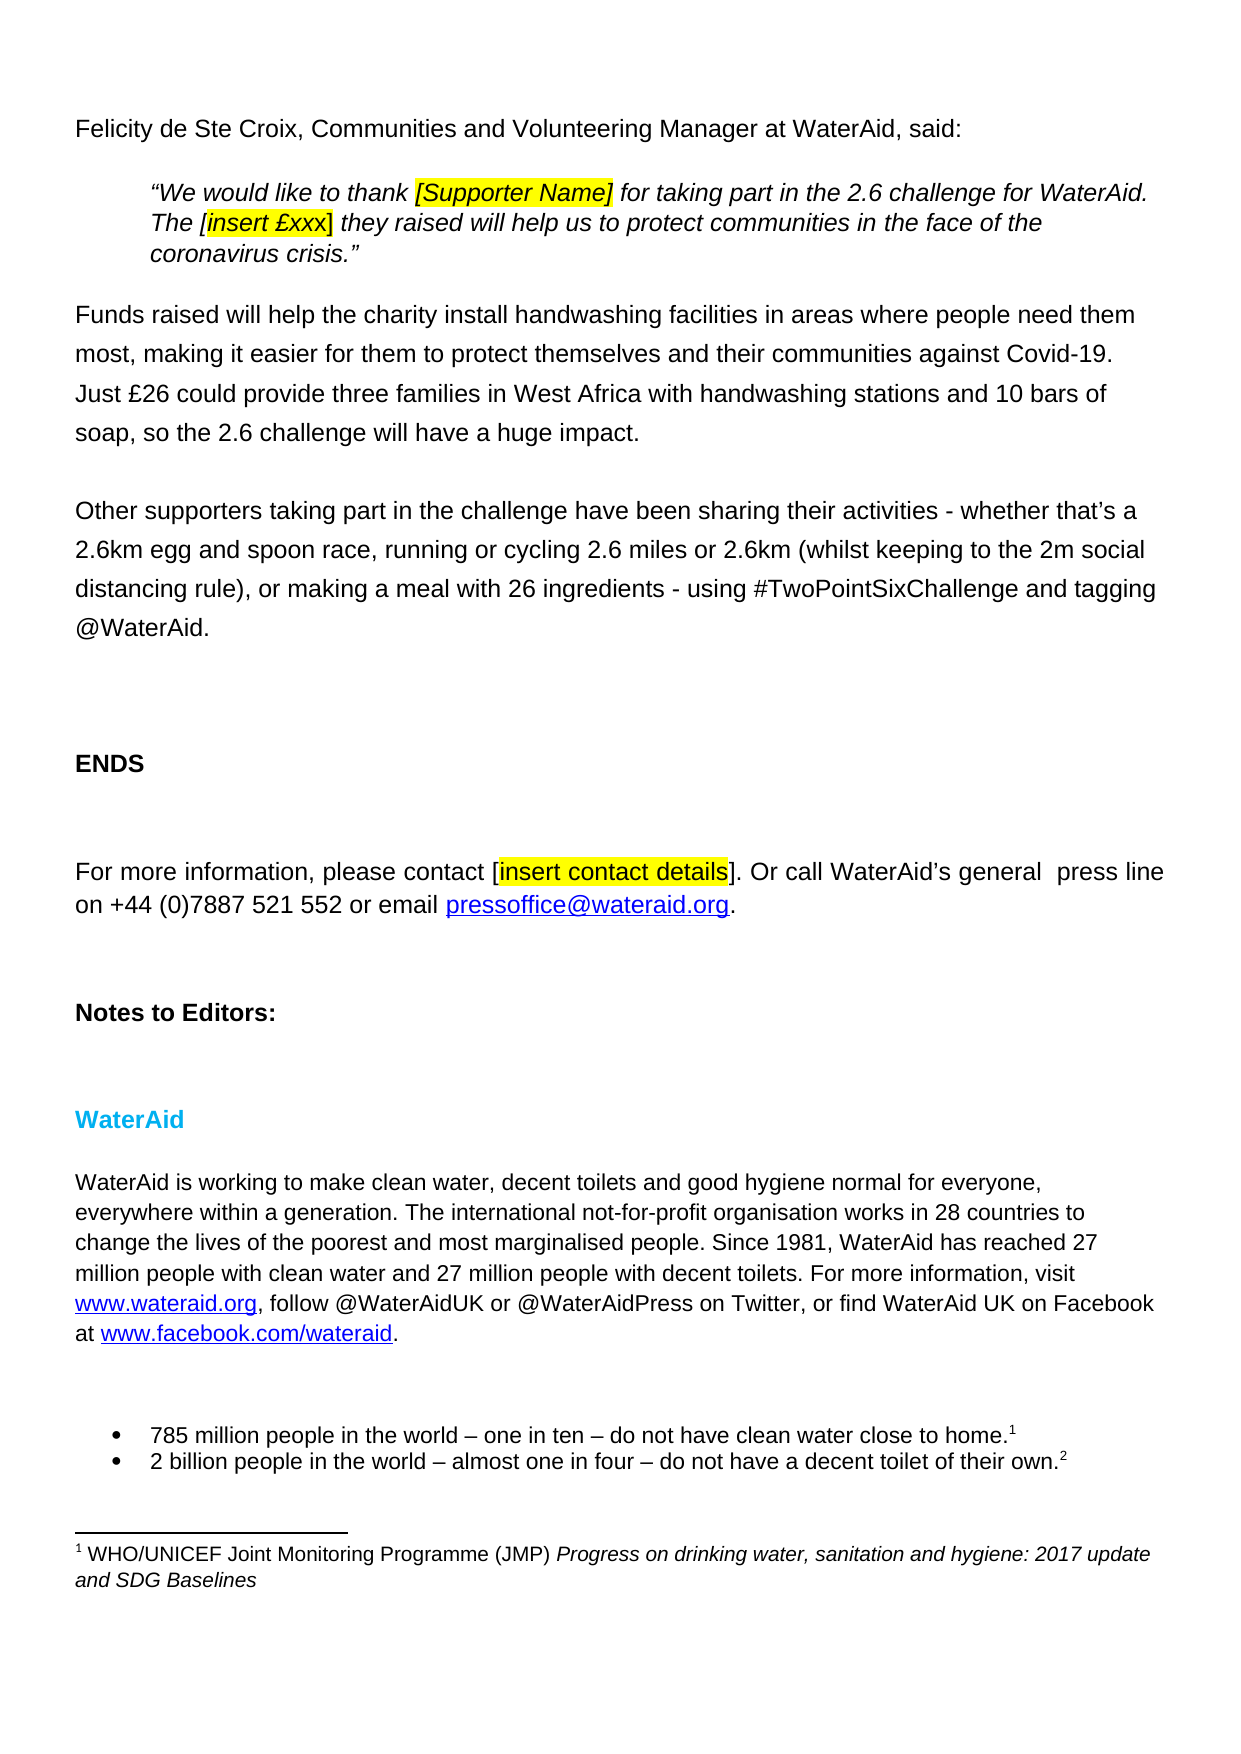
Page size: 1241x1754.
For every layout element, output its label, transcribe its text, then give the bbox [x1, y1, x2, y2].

text Felicity de Ste Croix, Communities and Volunteering Manager at WaterAid, said: [75, 114, 1165, 143]
text For more information, please contact [insert contact details]. Or call WaterAid’s general press line on +44 (0)7887 521 552 or email pressoffice@wateraid.org. [75, 857, 1165, 919]
text ENDS [75, 749, 1165, 778]
list 2 billion people in the world – almost one in four – do not have a decent toilet of their own. [112, 1448, 1165, 1475]
text “We would like to thank [Supporter Name] for taking part in the 2.6 challenge for WaterAid. The [insert £xxx] they raised will help us to protect communities in the face of the coronavirus crisis.” [150, 178, 1165, 268]
text Funds raised will help the charity install handwashing facilities in areas where people need them most, making it easier for them to protect themselves and their communities against Covid-19. Just £26 could provide three families in West Africa with handwashing stations and 10 bars of soap, so the 2.6 challenge will have a huge impact. [75, 290, 1165, 446]
text WaterAid is working to make clean water, decent toilets and good hygiene normal for everyone, everywhere within a generation. The international not-for-profit organisation works in 28 countries to change the lives of the poorest and most marginalised people. Since 1981, WaterAid has reached 27 million people with clean water and 27 million people with decent toilets. For more information, visit www.wateraid.org, follow @WaterAidUK or @WaterAidPress on Twitter, or find WaterAid UK on Facebook at www.facebook.com/wateraid. [75, 1169, 1165, 1346]
text WaterAid [75, 1105, 1165, 1134]
list 785 million people in the world – one in ten – do not have clean water close to home. [112, 1422, 1165, 1448]
text Other supporters taking part in the challenge have been sharing their activities - whether that’s a 2.6km egg and spoon race, running or cycling 2.6 miles or 2.6km (whilst keeping to the 2m social distancing rule), or making a meal with 26 ingredients - using #TwoPointSixChallenge and tagging @WaterAid. [75, 485, 1165, 642]
text Notes to Editors: [75, 998, 1165, 1027]
